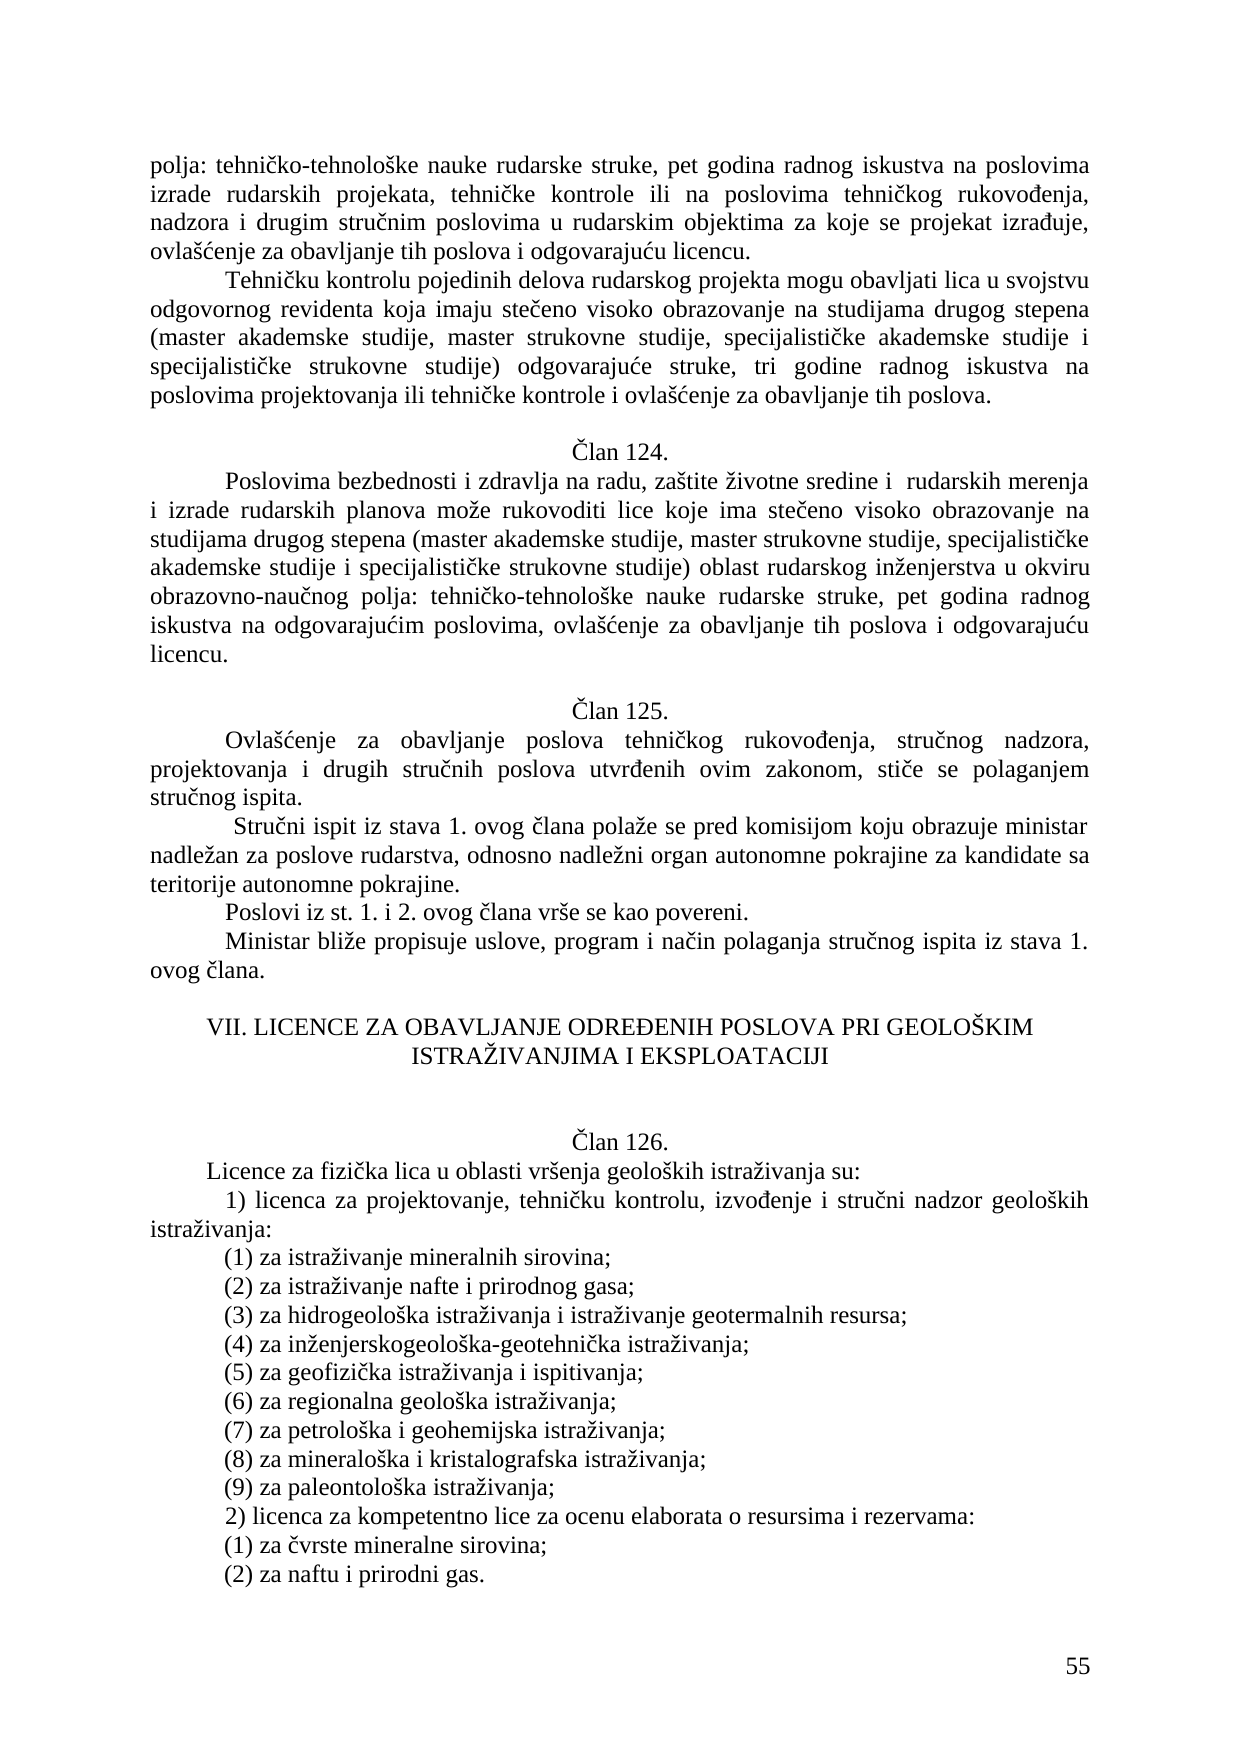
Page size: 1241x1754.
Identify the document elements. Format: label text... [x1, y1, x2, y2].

text Stručni ispit iz stava 1. ovog člana polaže se pred komisijom koju obrazuje ministar nadležan za poslove rudarstva, odnosno nadležni organ autonomne pokrajine za kandidate sa teritorije autonomne pokrajine. [150, 811, 1090, 897]
text (6) za regionalna geološka istraživanja; [150, 1386, 1090, 1415]
text Poslovima bezbednosti i zdravlja na radu, zaštite životne sredine i rudarskih merenja i izrade rudarskih planova može rukovoditi lice koje ima stečeno visoko obrazovanje na studijama drugog stepena (master akademske studije, master strukovne studije, specijalističke akademske studije i specijalističke strukovne studije) oblast rudarskog inženjerstva u okviru obrazovno-naučnog polja: tehničko-tehnološke nauke rudarske struke, pet godina radnog iskustva na odgovarajućim poslovima, ovlašćenje za obavljanje tih poslova i odgovarajuću licencu. [150, 581, 1090, 667]
text Poslovi iz st. 1. i 2. ovog člana vrše se kao povereni. [150, 897, 1090, 926]
text (2) za istraživanje nafte i prirodnog gasa; [150, 1271, 1090, 1300]
text (9) za paleontološka istraživanja; [150, 1472, 1090, 1501]
text Član 125. [150, 696, 1090, 725]
text (8) za mineraloška i kristalografska istraživanja; [150, 1444, 1090, 1472]
text (2) za naftu i prirodni gas. [150, 1559, 1090, 1587]
text 2) licenca za kompetentno lice za ocenu elaborata o resursima i rezervama: [150, 1501, 1090, 1530]
text (3) za hidrogeološka istraživanja i istraživanje geotermalnih resursa; [150, 1300, 1090, 1329]
text Licence za fizička lica u oblasti vršenja geoloških istraživanja su: [150, 1156, 1090, 1185]
text (4) za inženjerskogeološka-geotehnička istraživanja; [150, 1329, 1090, 1357]
text Poslovima bezbednosti i zdravlja na radu, zaštite životne sredine i rudarskih merenja i izrade rudarskih planova može rukovoditi lice koje ima stečeno visoko obrazovanje na studijama drugog stepena (master akademske studije, master strukovne studije, specijalističke akademske studije i specijalističke strukovne studije) oblast rudarskog inženjerstva u okviru obrazovno-naučnog polja: tehničko-tehnološke nauke rudarske struke, pet godina radnog iskustva na odgovarajućim poslovima, ovlašćenje za obavljanje tih poslova i odgovarajuću licencu. [150, 466, 1090, 581]
text (7) za petrološka i geohemijska istraživanja; [150, 1415, 1090, 1444]
text VII. LICENCE ZA OBAVLJANJE ODREĐENIH POSLOVA PRI GEOLOŠKIM ISTRAŽIVANJIMA I EKSPLOATACIJI [150, 1012, 1090, 1070]
text Tehničku kontrolu pojedinih delova rudarskog projekta mogu obavljati lica u svojstvu odgovornog revidenta koja imaju stečeno visoko obrazovanje na studijama drugog stepena (master akademske studije, master strukovne studije, specijalističke akademske studije i specijalističke strukovne studije) odgovarajuće struke, tri godine radnog iskustva na poslovima projektovanja ili tehničke kontrole i ovlašćenje za obavljanje tih poslova. [150, 265, 1090, 409]
text Član 124. [150, 437, 1090, 466]
text Ministar bliže propisuje uslove, program i način polaganja stručnog ispita iz stava 1. ovog člana. [150, 926, 1090, 984]
text (1) za čvrste mineralne sirovina; [150, 1530, 1090, 1559]
text 1) licenca za projektovanje, tehničku kontrolu, izvođenje i stručni nadzor geoloških istraživanja: [150, 1185, 1090, 1242]
text Ovlašćenje za obavljanje poslova tehničkog rukovođenja, stručnog nadzora, projektovanja i drugih stručnih poslova utvrđenih ovim zakonom, stiče se polaganjem stručnog ispita. [150, 725, 1090, 811]
text (1) za istraživanje mineralnih sirovina; [150, 1242, 1090, 1271]
text (5) za geofizička istraživanja i ispitivanja; [150, 1357, 1090, 1386]
text Član 126. [150, 1127, 1090, 1156]
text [150, 150, 1090, 265]
